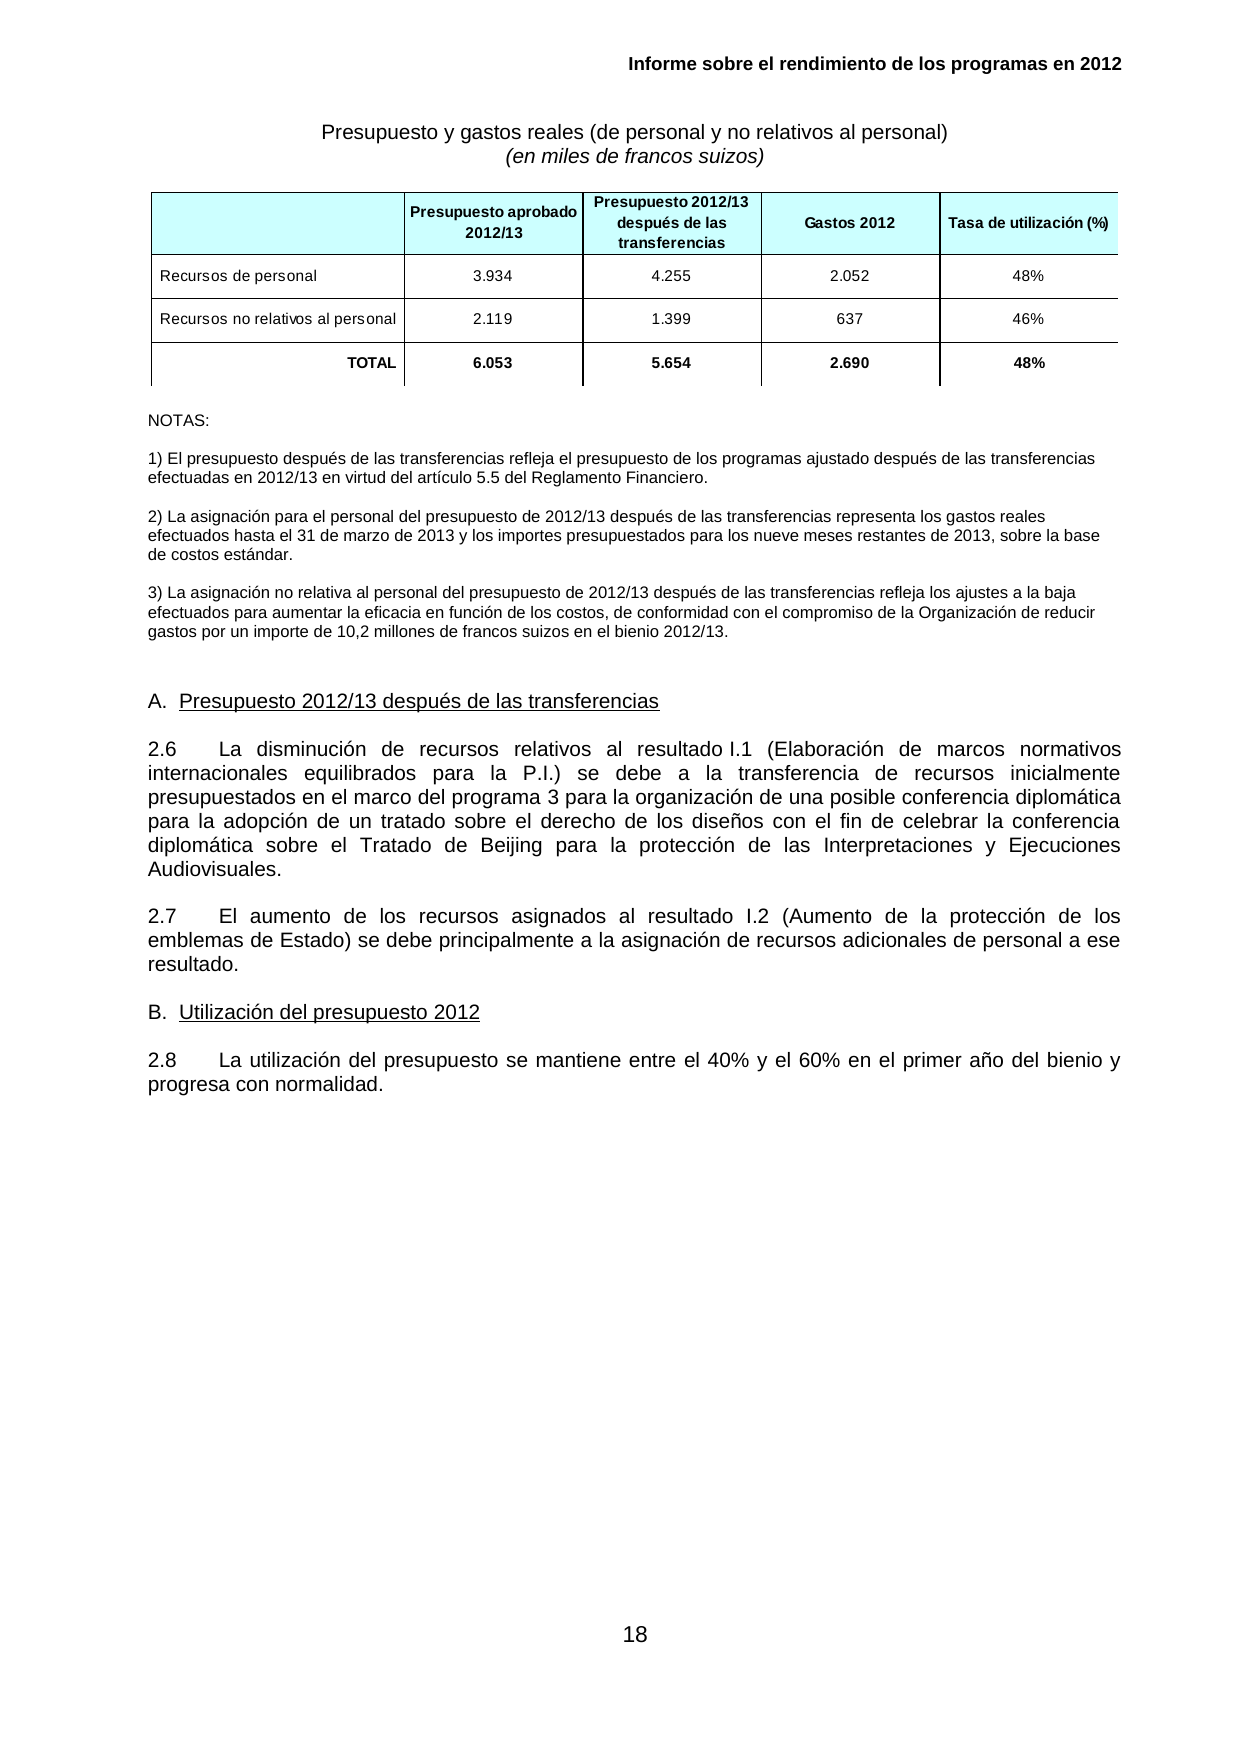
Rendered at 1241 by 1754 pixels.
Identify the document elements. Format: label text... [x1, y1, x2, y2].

text B. Utilización del presupuesto 2012 [148, 1000, 1122, 1024]
list La disminución de recursos relativos al resultado I.1 (Elaboración de marcos normativos internacionales equilibrados para la P.I.) se debe a la transferencia de recursos inicialmente presupuestados en el marco del programa 3 para la organización de una posible conferencia diplomática para la adopción de un tratado sobre el derecho de los diseños con el fin de celebrar la conferencia diplomática sobre el Tratado de Beijing para la protección de las Interpretaciones y Ejecuciones Audiovisuales. [148, 737, 1122, 880]
text Presupuesto y gastos reales (de personal y no relativos al personal) [148, 120, 1122, 144]
text 1) El presupuesto después de las transferencias refleja el presupuesto de los programas ajustado después de las transferencias efectuadas en 2012/13 en virtud del artículo 5.5 del Reglamento Financiero. [148, 449, 1122, 487]
text A. Presupuesto 2012/13 después de las transferencias [148, 689, 1122, 713]
list La utilización del presupuesto se mantiene entre el 40% y el 60% en el primer año del bienio y progresa con normalidad. [148, 1048, 1122, 1096]
text (en miles de francos suizos) [148, 144, 1122, 387]
text NOTAS: [148, 411, 1122, 430]
text 3) La asignación no relativa al personal del presupuesto de 2012/13 después de las transferencias refleja los ajustes a la baja efectuados para aumentar la eficacia en función de los costos, de conformidad con el compromiso de la Organización de reducir gastos por un importe de 10,2 millones de francos suizos en el bienio 2012/13. [148, 583, 1122, 641]
list El aumento de los recursos asignados al resultado I.2 (Aumento de la protección de los emblemas de Estado) se debe principalmente a la asignación de recursos adicionales de personal a ese resultado. [148, 904, 1122, 976]
text 2) La asignación para el personal del presupuesto de 2012/13 después de las transferencias representa los gastos reales efectuados hasta el 31 de marzo de 2013 y los importes presupuestados para los nueve meses restantes de 2013, sobre la base de costos estándar. [148, 507, 1122, 564]
